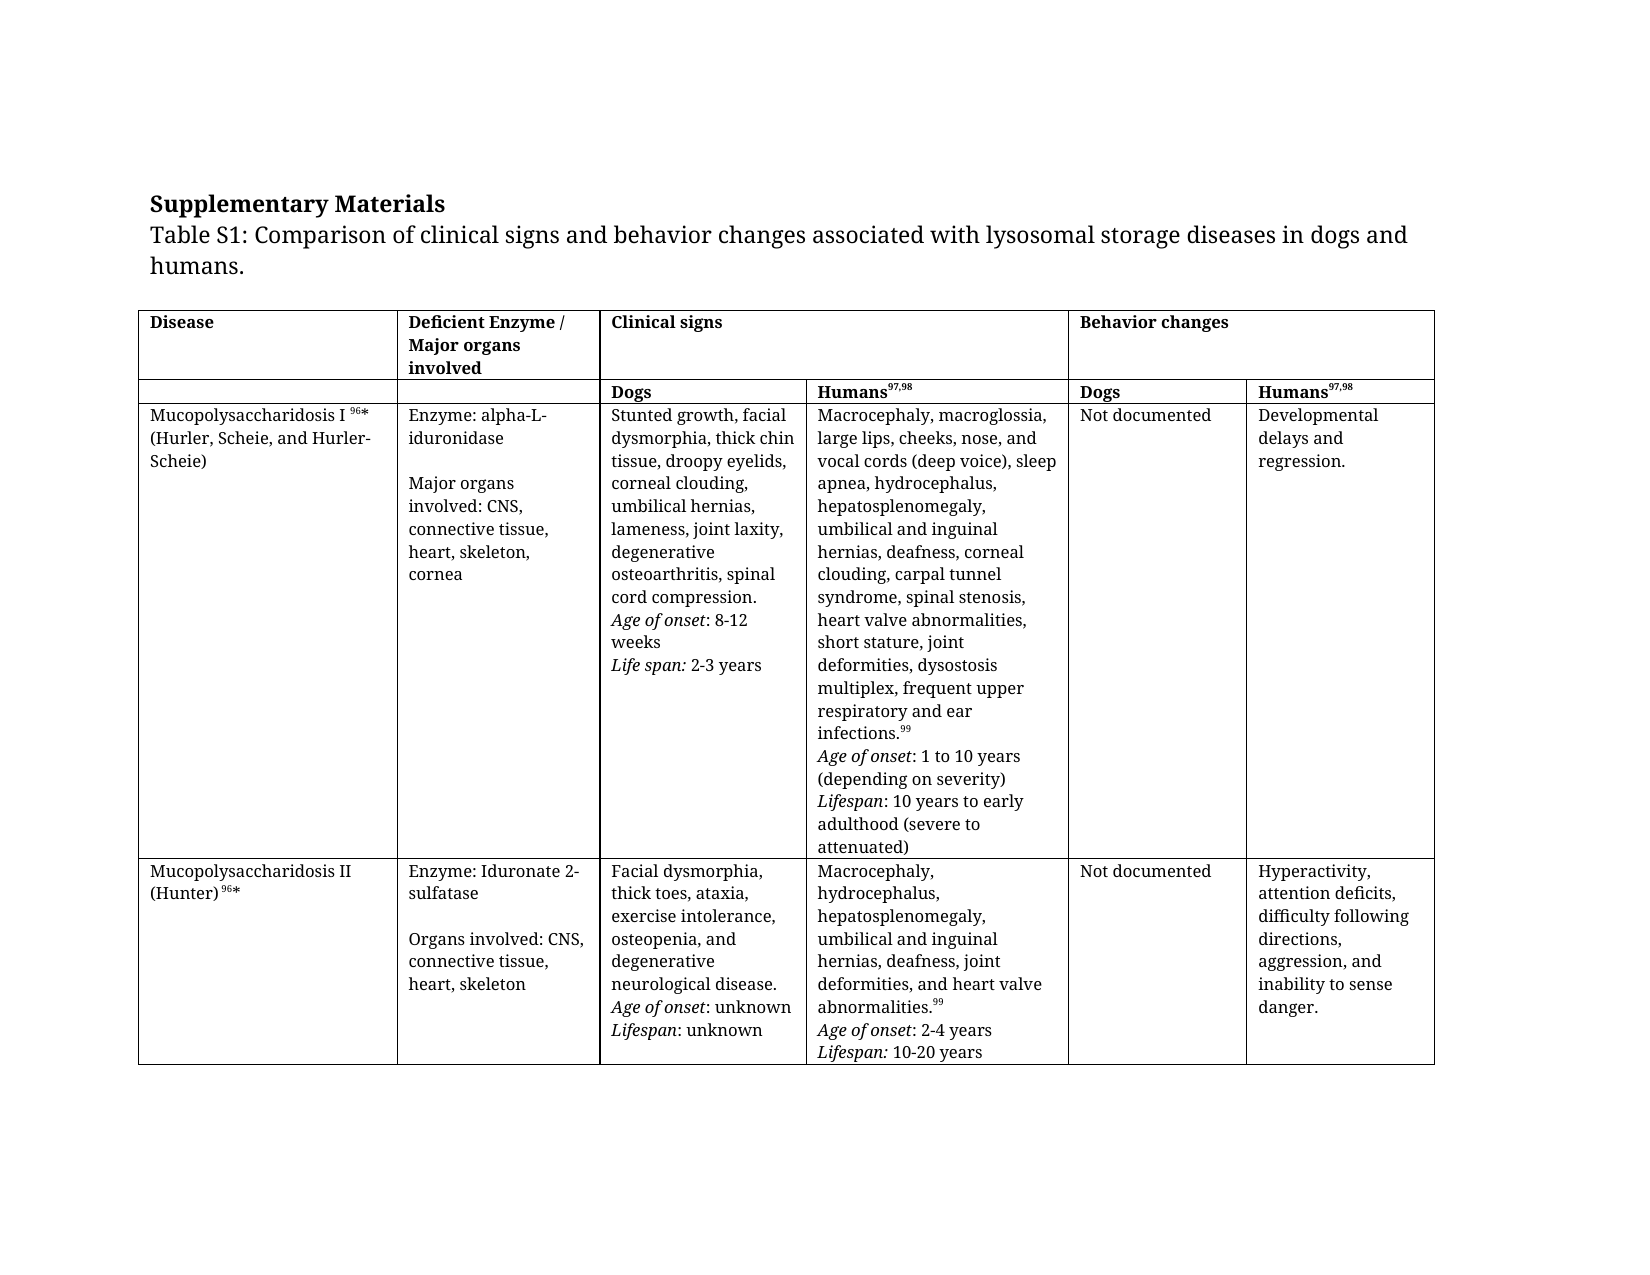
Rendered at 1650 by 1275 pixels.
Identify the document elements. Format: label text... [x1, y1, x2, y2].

table_header Deficient Enzyme / Major organs involved [398, 311, 599, 379]
table_header Clinical signs [601, 311, 1068, 379]
table_cell Dogs [601, 380, 806, 403]
table_cell Not documented [1069, 404, 1246, 858]
table_cell Mucopolysaccharidosis II (Hunter) 96* [139, 859, 397, 1063]
table_header Behavior changes [1069, 311, 1434, 379]
text Supplementary Materials [150, 187, 1500, 219]
text Table S1: Comparison of clinical signs and behavior changes associated with lysosomal storage diseases in dogs and humans. [150, 219, 1500, 281]
table_cell Macrocephaly, macroglossia, large lips, cheeks, nose, and vocal cords (deep voice), sleep apnea, hydrocephalus, hepatosplenomegaly, umbilical and inguinal hernias, deafness, corneal clouding, carpal tunnel syndrome, spinal stenosis, heart valve abnormalities, short stature, joint deformities, dysostosis multiplex, frequent upper respiratory and ear infections.99 Age of onset: 1 to 10 years (depending on severity) Lifespan: 10 years to early adulthood (severe to attenuated) [807, 404, 1068, 858]
table_cell Dogs [1069, 380, 1246, 403]
table_cell Humans97,98 [807, 380, 1068, 403]
table_cell Humans97,98 [1247, 380, 1434, 403]
table_cell [398, 380, 599, 403]
table_cell Mucopolysaccharidosis I 96* (Hurler, Scheie, and Hurler-Scheie) [139, 404, 397, 858]
table_cell Enzyme: Iduronate 2-sulfatase Organs involved: CNS, connective tissue, heart, skeleton [398, 859, 599, 1063]
table_cell Facial dysmorphia, thick toes, ataxia, exercise intolerance, osteopenia, and degenerative neurological disease. Age of onset: unknown Lifespan: unknown [601, 859, 806, 1063]
table_cell [139, 380, 397, 403]
table_cell Not documented [1069, 859, 1246, 1063]
table_cell Developmental delays and regression. [1247, 404, 1434, 858]
table_cell Stunted growth, facial dysmorphia, thick chin tissue, droopy eyelids, corneal clouding, umbilical hernias, lameness, joint laxity, degenerative osteoarthritis, spinal cord compression. Age of onset: 8-12 weeks Life span: 2-3 years [601, 404, 806, 858]
table_cell Macrocephaly, hydrocephalus, hepatosplenomegaly, umbilical and inguinal hernias, deafness, joint deformities, and heart valve abnormalities.99 Age of onset: 2-4 years Lifespan: 10-20 years [807, 859, 1068, 1063]
table_header Disease [139, 311, 397, 379]
table_cell Enzyme: alpha-L-iduronidase Major organs involved: CNS, connective tissue, heart, skeleton, cornea [398, 404, 599, 858]
table_cell Hyperactivity, attention deficits, difficulty following directions, aggression, and inability to sense danger. [1247, 859, 1434, 1063]
